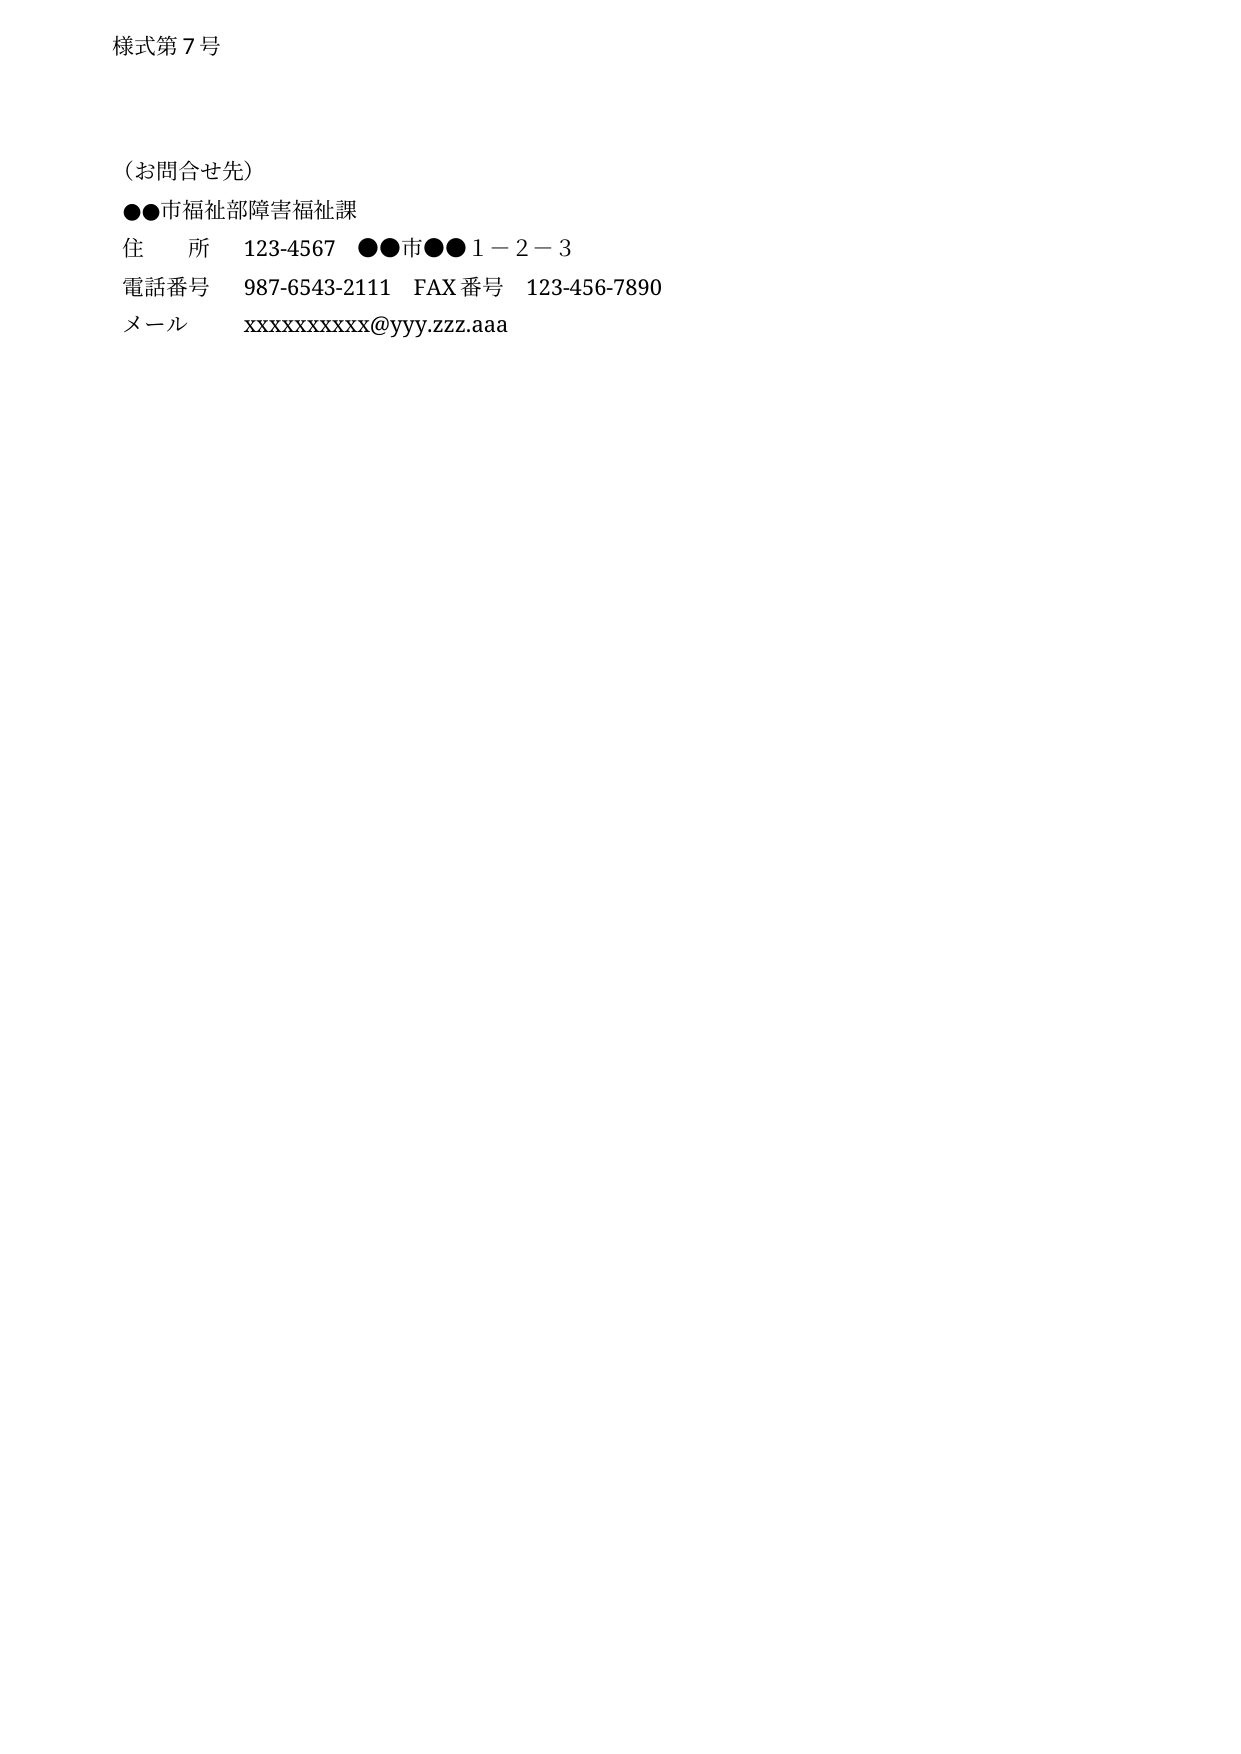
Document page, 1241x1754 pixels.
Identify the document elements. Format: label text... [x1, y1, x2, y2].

table_cell 住 所 [111, 228, 243, 266]
table_cell 987-6543-2111 FAX番号 123-456-7890 xxxxxxxxxx@yyy.zzz.aaa [243, 266, 992, 342]
table_cell ●●市福祉部障害福祉課 [111, 189, 992, 228]
table_header （お問合せ先） [111, 113, 992, 189]
table_cell 電話番号 メール [111, 266, 243, 342]
table_cell 123-4567 ●●市●●１－２－３ [243, 228, 992, 266]
